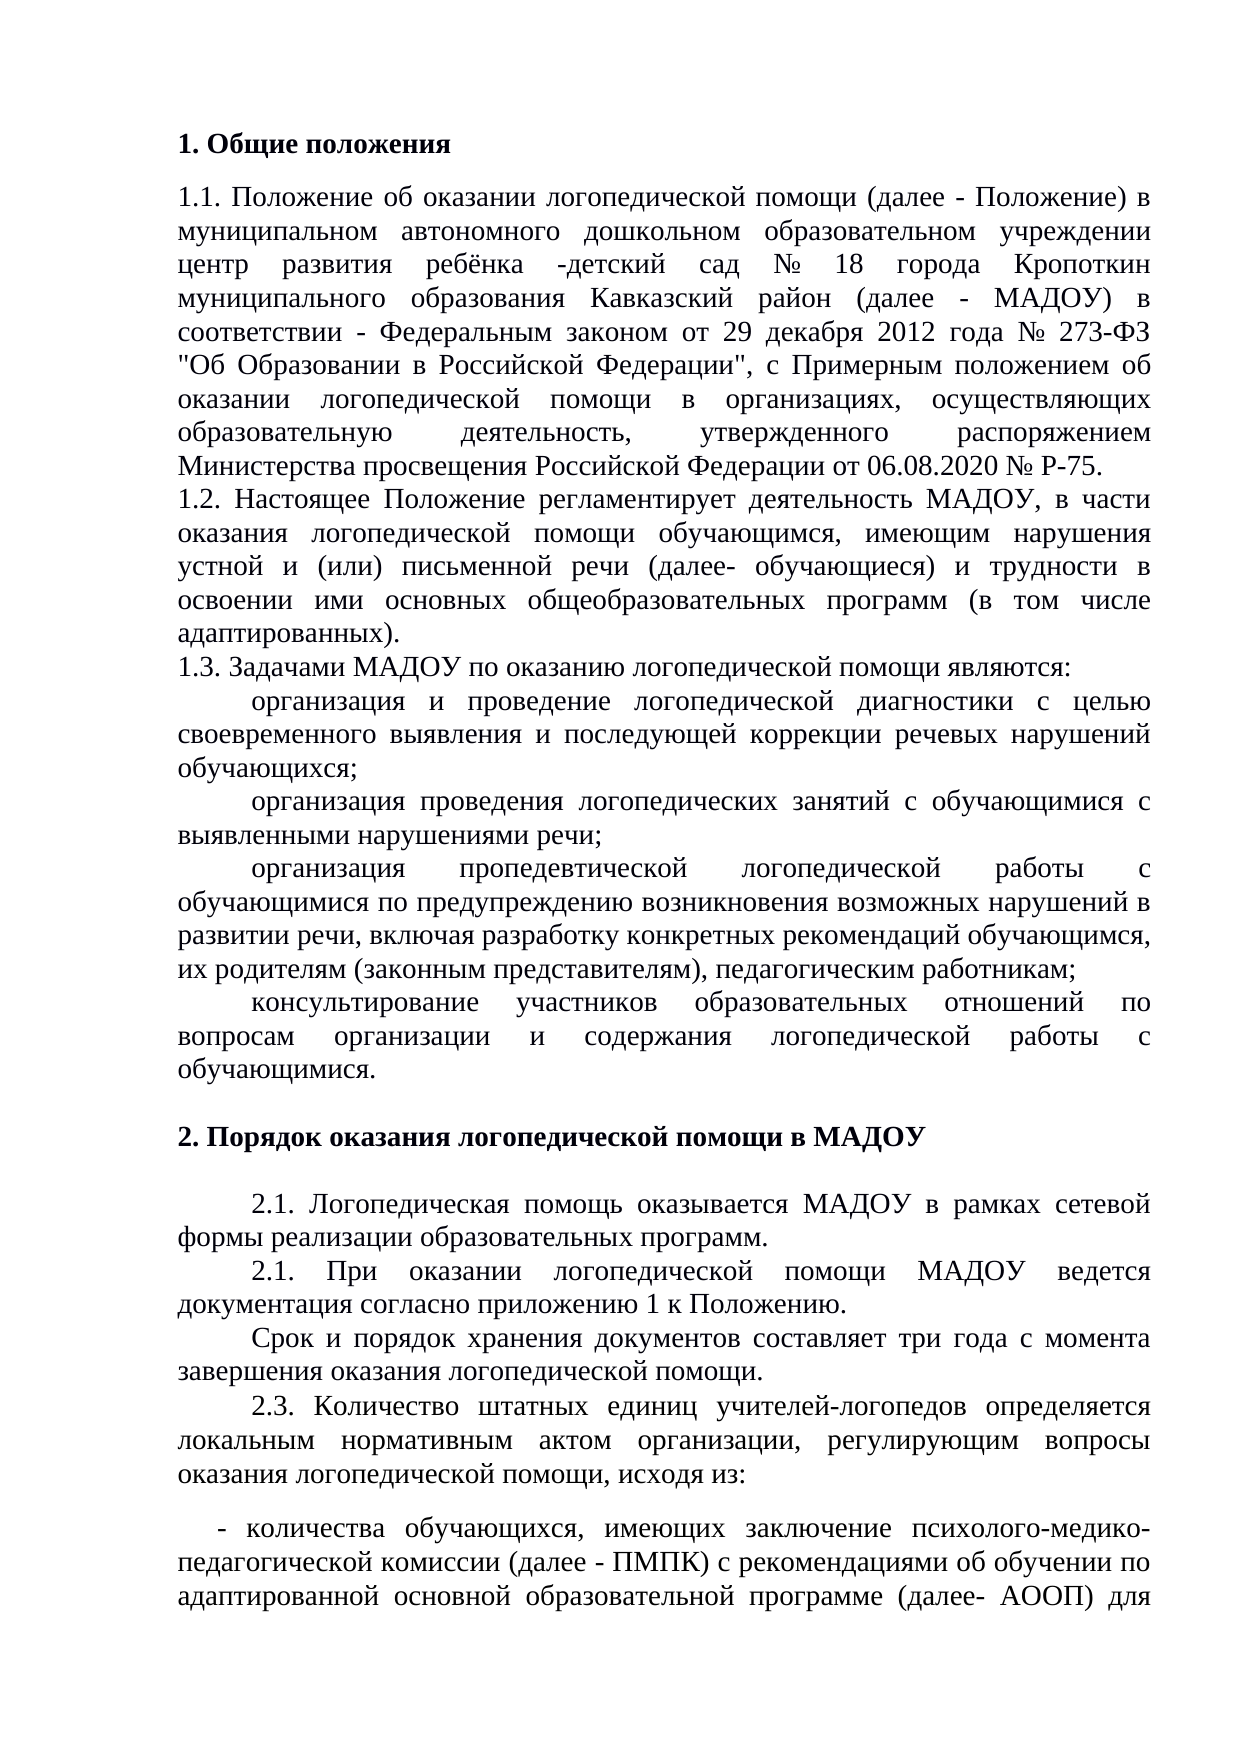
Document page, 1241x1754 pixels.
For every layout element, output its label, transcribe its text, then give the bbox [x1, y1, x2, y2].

text организация пропедевтической логопедической работы с обучающимися по предупреждению возникновения возможных нарушений в развитии речи, включая разработку конкретных рекомендаций обучающимся, их родителям (законным представителям), педагогическим работникам; [177, 850, 1152, 984]
text 2. Порядок оказания логопедической помощи в МАДОУ [177, 1119, 1152, 1152]
text организация проведения логопедических занятий с обучающимися с выявленными нарушениями речи; [177, 783, 1152, 850]
text 2.1. При оказании логопедической помощи МАДОУ ведется документация согласно приложению 1 к Положению. [177, 1253, 1152, 1320]
text Срок и порядок хранения документов составляет три года с момента завершения оказания логопедической помощи. [177, 1320, 1152, 1387]
text 1. Общие положения [177, 127, 1152, 160]
text 1.2. Настоящее Положение регламентирует деятельность МАДОУ, в части оказания логопедической помощи обучающимся, имеющим нарушения устной и (или) письменной речи (далее- обучающиеся) и трудности в освоении ими основных общеобразовательных программ (в том числе адаптированных). [177, 481, 1152, 649]
text 2.3. Количество штатных единиц учителей-логопедов определяется локальным нормативным актом организации, регулирующим вопросы оказания логопедической помощи, исходя из: [177, 1387, 1152, 1490]
text 1.1. Положение об оказании логопедической помощи (далее - Положение) в муниципальном автономного дошкольном образовательном учреждении центр развития ребёнка -детский сад № 18 города Кропоткин муниципального образования Кавказский район (далее - МАДОУ) в соответствии - Федеральным законом от 29 декабря 2012 года № 273-ФЗ "Об Образовании в Российской Федерации", с Примерным положением об оказании логопедической помощи в организациях, осуществляющих образовательную деятельность, утвержденного распоряжением Министерства просвещения Российской Федерации от 06.08.2020 № Р-75. [177, 179, 1152, 481]
text 1.3. Задачами МАДОУ по оказанию логопедической помощи являются: [177, 649, 1152, 683]
text 2.1. Логопедическая помощь оказывается МАДОУ в рамках сетевой формы реализации образовательных программ. [177, 1186, 1152, 1253]
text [177, 1509, 1152, 1612]
text консультирование участников образовательных отношений по вопросам организации и содержания логопедической работы с обучающимися. [177, 984, 1152, 1085]
text организация и проведение логопедической диагностики с целью своевременного выявления и последующей коррекции речевых нарушений обучающихся; [177, 683, 1152, 783]
